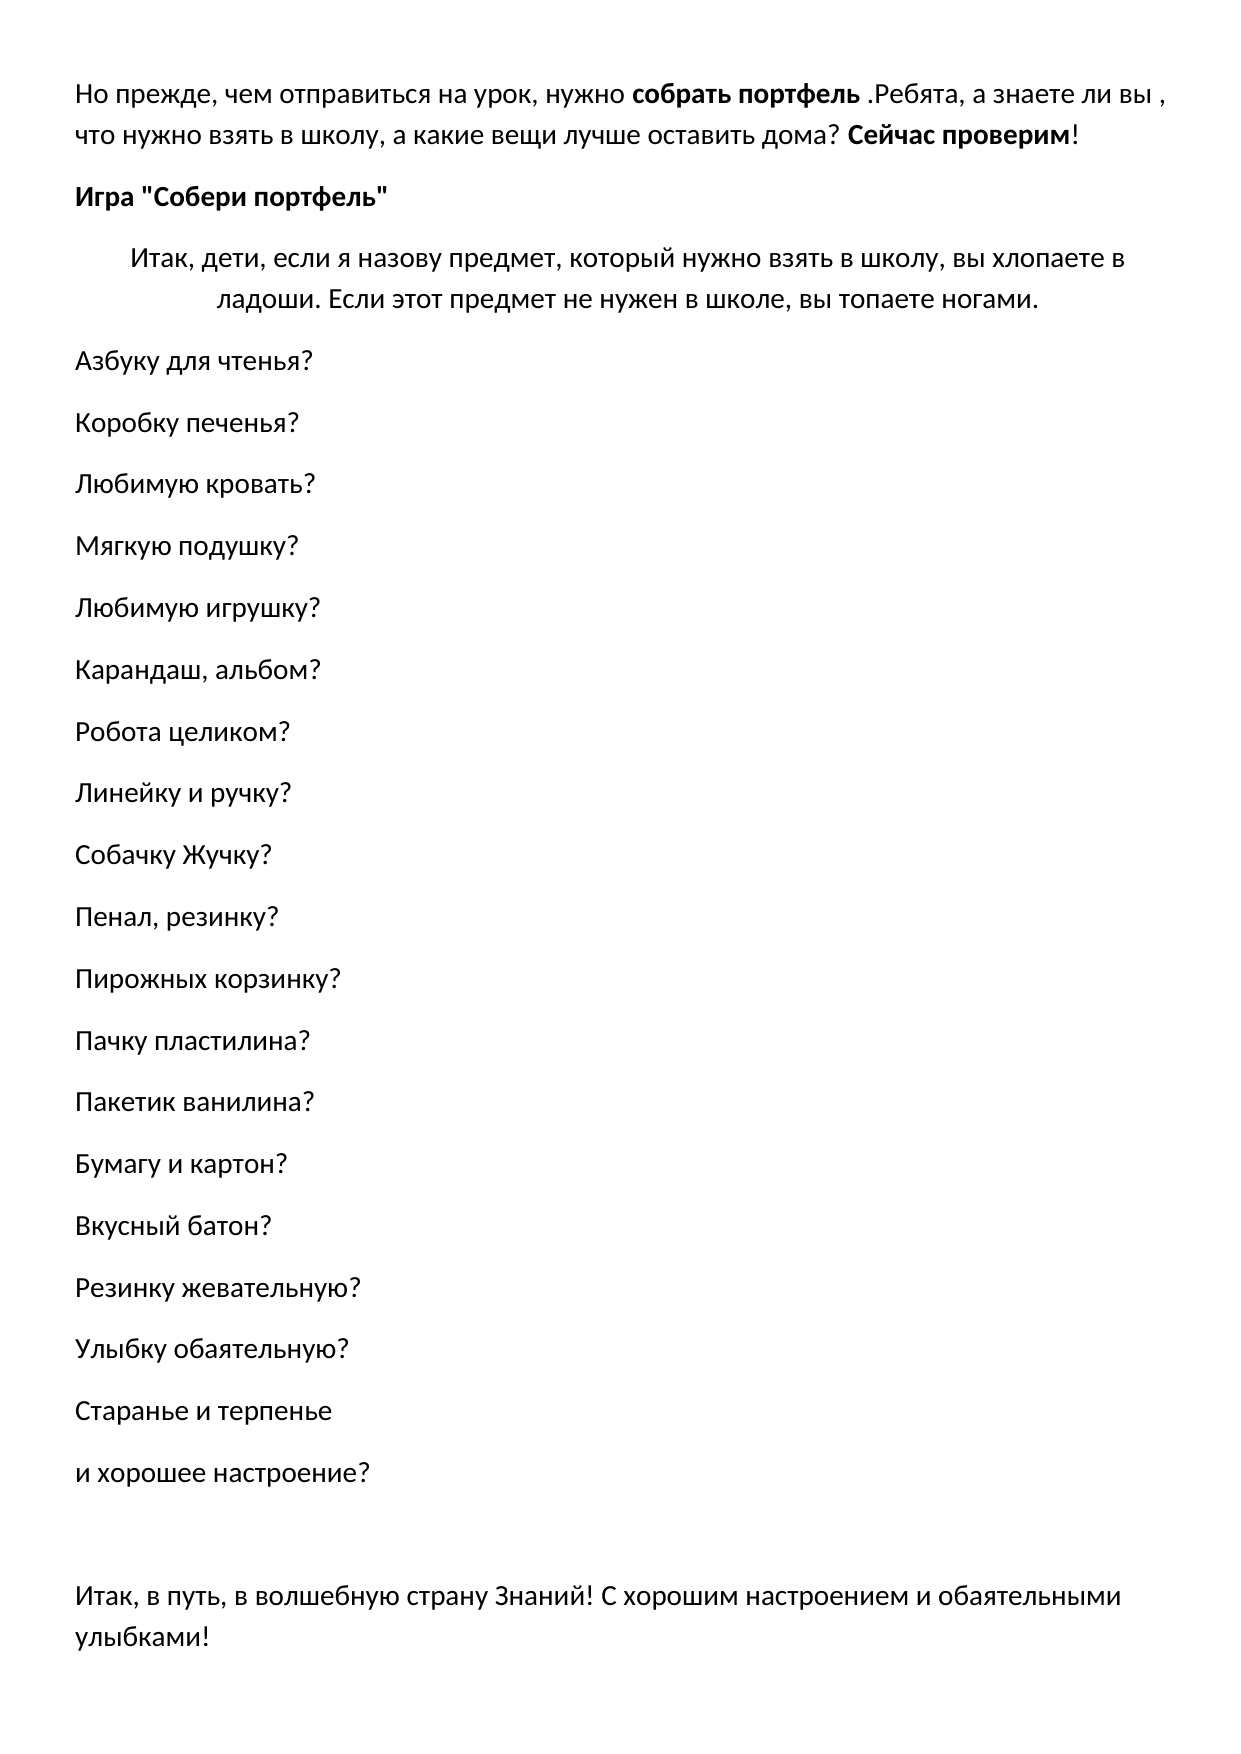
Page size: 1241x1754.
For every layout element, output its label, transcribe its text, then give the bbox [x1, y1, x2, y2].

text Бумагу и картон? [75, 1145, 1181, 1181]
text Улыбку обаятельную? [75, 1330, 1181, 1366]
text Карандаш, альбом? [75, 651, 1181, 687]
text Пачку пластилина? [75, 1022, 1181, 1057]
text Линейку и ручку? [75, 774, 1181, 810]
text Пенал, резинку? [75, 898, 1181, 934]
text Робота целиком? [75, 713, 1181, 748]
text Старанье и терпенье [75, 1392, 1181, 1428]
text Любимую игрушку? [75, 589, 1181, 625]
text Мягкую подушку? [75, 527, 1181, 563]
text Пакетик ванилина? [75, 1083, 1181, 1119]
text Резинку жевательную? [75, 1269, 1181, 1304]
text Пирожных корзинку? [75, 960, 1181, 995]
text Любимую кровать? [75, 466, 1181, 501]
text Азбуку для чтенья? [75, 342, 1181, 378]
text Но прежде, чем отправиться на урок, нужно собрать портфель .Ребята, а знаете ли вы , что нужно взять в школу, а какие вещи лучше оставить дома? Сейчас проверим! [75, 75, 1181, 151]
text Итак, в путь, в волшебную страну Знаний! С хорошим настроением и обаятельными улыбками! [75, 1577, 1181, 1654]
text Вкусный батон? [75, 1207, 1181, 1242]
text Игра "Собери портфель" [75, 178, 1181, 213]
text Собачку Жучку? [75, 836, 1181, 872]
text Итак, дети, если я назову предмет, который нужно взять в школу, вы хлопаете в ладоши. Если этот предмет не нужен в школе, вы топаете ногами. [75, 239, 1181, 316]
text и хорошее настроение? [75, 1454, 1181, 1489]
text Коробку печенья? [75, 404, 1181, 439]
